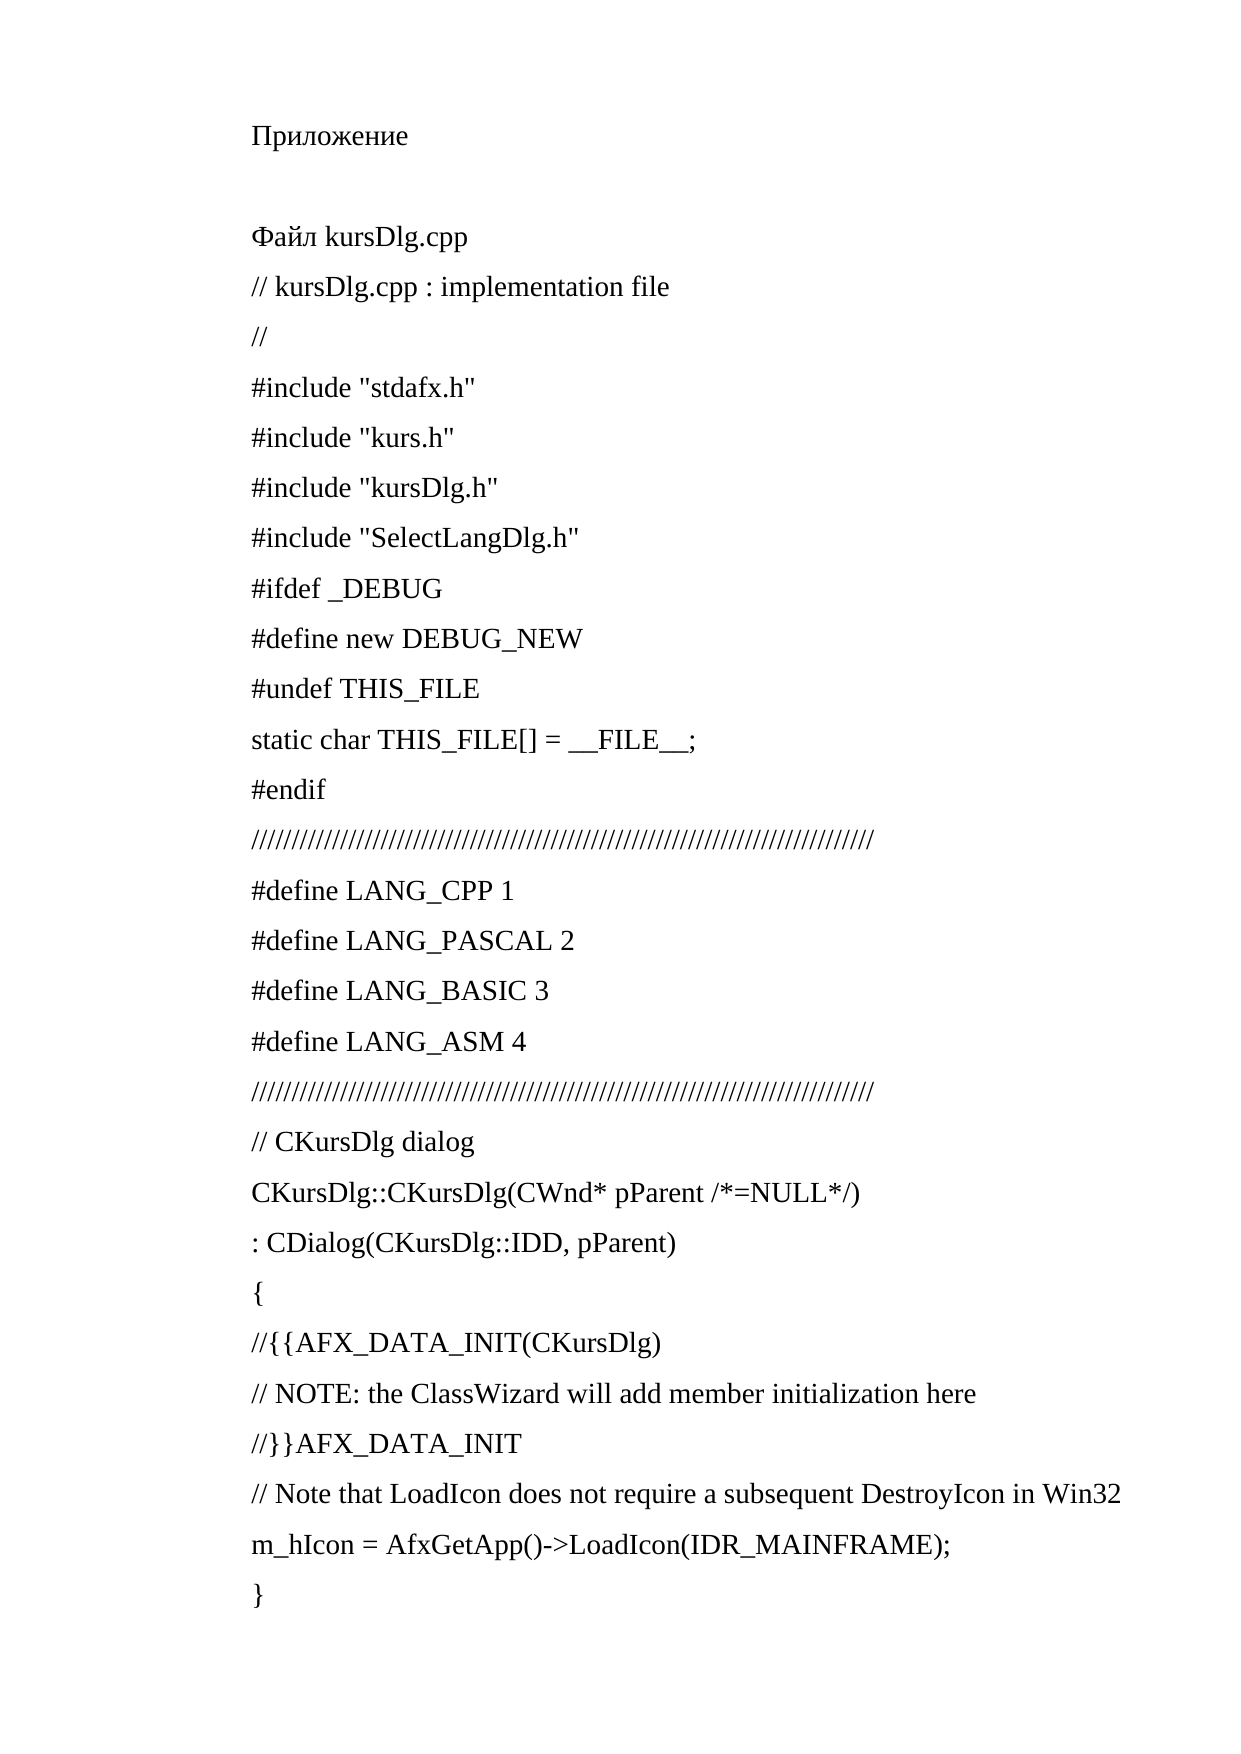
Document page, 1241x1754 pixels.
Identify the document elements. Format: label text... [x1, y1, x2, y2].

text #ifdef _DEBUG [177, 571, 1152, 604]
text #include "kursDlg.h" [177, 470, 1152, 504]
text ///////////////////////////////////////////////////////////////////////////// [177, 1074, 1152, 1108]
text //}}AFX_DATA_INIT [177, 1426, 1152, 1460]
text #define LANG_ASM 4 [177, 1024, 1152, 1057]
text : CDialog(CKursDlg::IDD, pParent) [177, 1225, 1152, 1258]
text ///////////////////////////////////////////////////////////////////////////// [177, 822, 1152, 856]
text // CKursDlg dialog [177, 1124, 1152, 1158]
text // NOTE: the ClassWizard will add member initialization here [177, 1376, 1152, 1409]
text CKursDlg::CKursDlg(CWnd* pParent /*=NULL*/) [177, 1175, 1152, 1208]
subtitle Приложение [177, 118, 1152, 152]
text // kursDlg.cpp : implementation file [177, 269, 1152, 303]
text #include "stdafx.h" [177, 370, 1152, 403]
text static char THIS_FILE[] = __FILE__; [177, 722, 1152, 755]
text #include "SelectLangDlg.h" [177, 521, 1152, 554]
text m_hIcon = AfxGetApp()->LoadIcon(IDR_MAINFRAME); [177, 1527, 1152, 1560]
text } [177, 1577, 1152, 1611]
text #define LANG_BASIC 3 [177, 973, 1152, 1007]
text #include "kurs.h" [177, 420, 1152, 453]
text #define LANG_CPP 1 [177, 873, 1152, 906]
text #endif [177, 772, 1152, 806]
text //{{AFX_DATA_INIT(CKursDlg) [177, 1326, 1152, 1359]
text // [177, 319, 1152, 353]
text #define LANG_PASCAL 2 [177, 923, 1152, 957]
text #define new DEBUG_NEW [177, 621, 1152, 655]
text #undef THIS_FILE [177, 672, 1152, 705]
text // Note that LoadIcon does not require a subsequent DestroyIcon in Win32 [177, 1477, 1152, 1510]
text { [177, 1275, 1152, 1309]
text Файл kursDlg.cpp [177, 219, 1152, 252]
